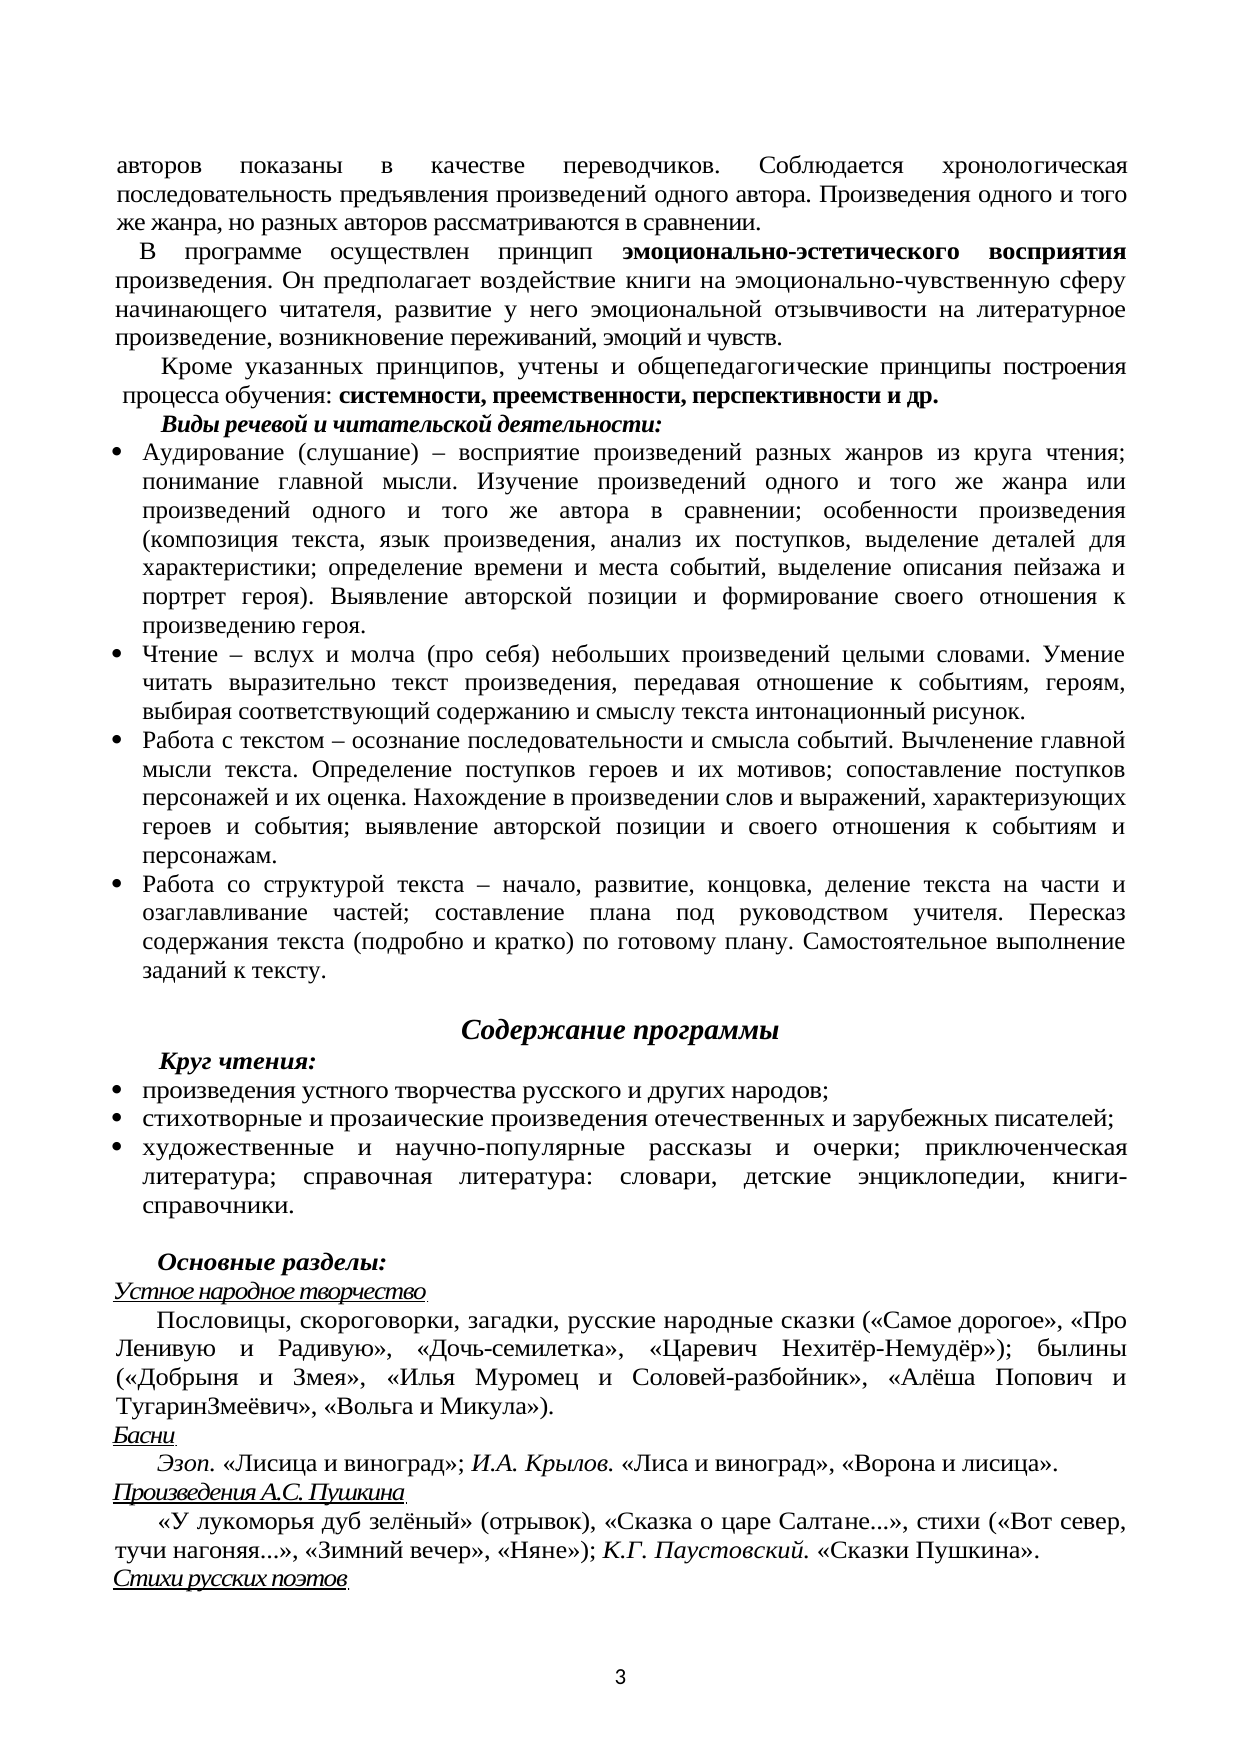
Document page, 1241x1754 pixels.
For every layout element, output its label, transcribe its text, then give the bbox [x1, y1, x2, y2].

text Виды речевой и читательской деятельности: [122, 409, 1127, 437]
text Устное народное творчество [112, 1276, 808, 1305]
text Пословицы, скороговорки, загадки, русские народные сказки («Самое дорогое», «Про Ленивую и Радивую», «Дочь-семилетка», «Царевич Нехитёр-Немудёр»); былины («Добрыня и Змея», «Илья Муромец и Соловей-разбойник», «Алёша Попович и ТугаринЗмеёвич», «Вольга и Микула»). [116, 1305, 1127, 1420]
text Кроме указанных принципов, учтены и общепедагогические принципы построения процесса обучения: системности, преемственности, перспективности и др. [122, 351, 1127, 409]
text Круг чтения: [158, 1046, 1128, 1075]
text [116, 150, 1128, 236]
list Работа с текстом – осознание последовательности и смысла событий. Вычленение главной мысли текста. Определение поступков героев и их мотивов; сопоставление поступков персонажей и их оценка. Нахождение в произведении слов и выражений, характеризующих героев и события; выявление авторской позиции и своего отношения к событиям и персонажам. [112, 725, 1127, 869]
list стихотворные и прозаические произведения отечественных и зарубежных писателей; [112, 1103, 1128, 1132]
text Произведения А.С. Пушкина [112, 1477, 808, 1506]
text Основные разделы: [157, 1247, 808, 1276]
list художественные и научно-популярные рассказы и очерки; приключенческая литература; справочная литература: словари, детские энциклопедии, книги-справочники. [112, 1132, 1128, 1218]
text Содержание программы [112, 1012, 1128, 1046]
list Чтение – вслух и молча (про себя) небольших произведений целыми словами. Умение читать выразительно текст произведения, передавая отношение к событиям, героям, выбирая соответствующий содержанию и смыслу текста интонационный рисунок. [112, 639, 1127, 725]
text Басни [112, 1420, 808, 1448]
text Эзоп. «Лисица и виноград»; И.А. Крылов. «Лиса и виноград», «Ворона и лисица». [116, 1448, 1125, 1477]
list Работа со структурой текста – начало, развитие, концовка, деление текста на части и озаглавливание частей; составление плана под руководством учителя. Пересказ содержания текста (подробно и кратко) по готовому плану. Самостоятельное выполнение заданий к тексту. [112, 869, 1127, 984]
text «У лукоморья дуб зелёный» (отрывок), «Сказка о царе Салтане...», стихи («Вот север, тучи нагоняя...», «Зимний вечер», «Няне»); К.Г. Паустовский. «Сказки Пушкина». [115, 1506, 1127, 1563]
text Стихи русских поэтов [112, 1563, 808, 1592]
list произведения устного творчества русского и других народов; [112, 1075, 1128, 1103]
text В программе осуществлен принцип эмоционально-эстетического восприятия произведения. Он предполагает воздействие книги на эмоционально-чувственную сферу начинающего читателя, развитие у него эмоциональной отзывчивости на литературное произведение, возникновение переживаний, эмоций и чувств. [115, 236, 1127, 351]
list Аудирование (слушание) – восприятие произведений разных жанров из круга чтения; понимание главной мысли. Изучение произведений одного и того же жанра или произведений одного и того же автора в сравнении; особенности произведения (композиция текста, язык произведения, анализ их поступков, выделение деталей для характеристики; определение времени и места событий, выделение описания пейзажа и портрет героя). Выявление авторской позиции и формирование своего отношения к произведению героя. [112, 437, 1127, 639]
